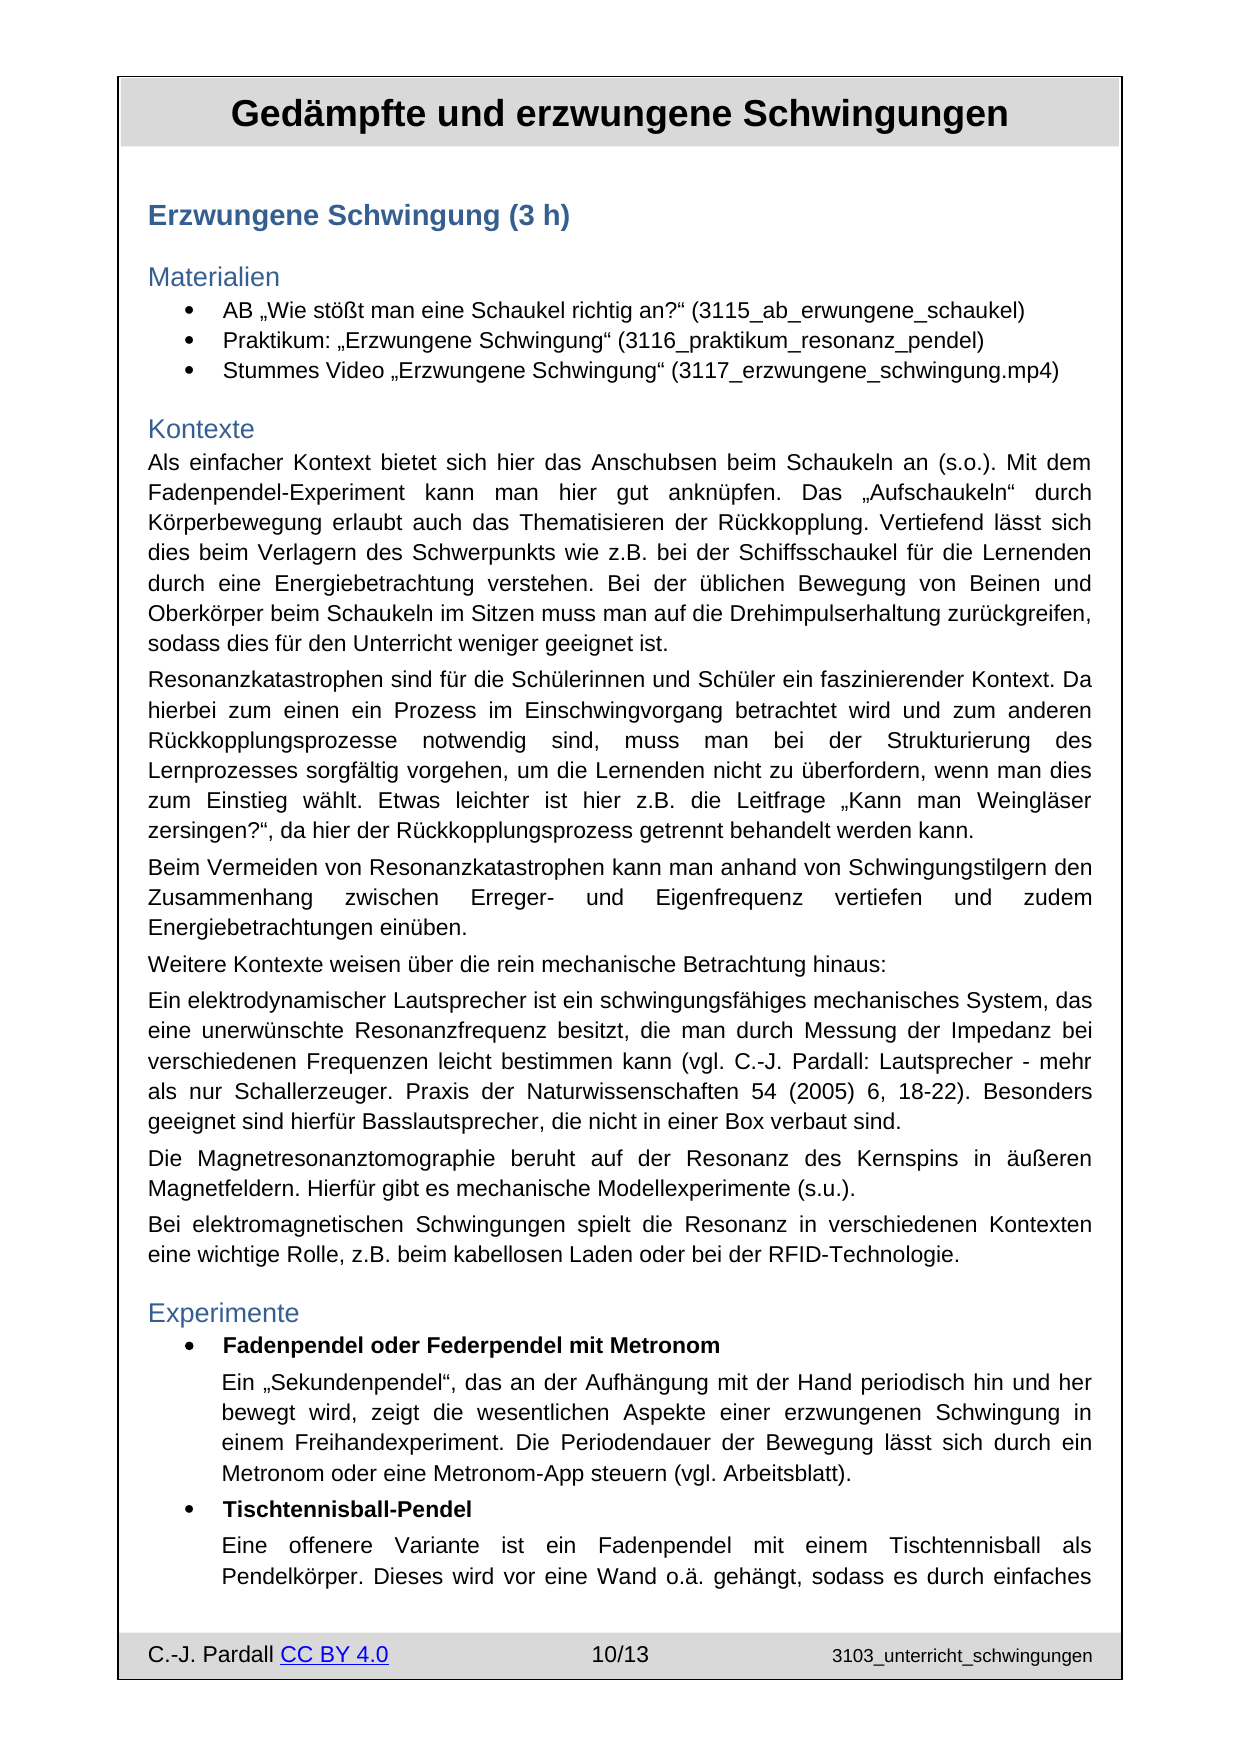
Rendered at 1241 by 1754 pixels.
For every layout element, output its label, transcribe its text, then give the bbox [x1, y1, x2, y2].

subtitle Erzwungene Schwingung (3 h) [148, 198, 1093, 231]
text Weitere Kontexte weisen über die rein mechanische Betrachtung hinaus: [148, 951, 1093, 977]
subtitle Experimente [148, 1297, 1093, 1328]
text Beim Vermeiden von Resonanzkatastrophen kann man anhand von Schwingungstilgern den Zusammenhang zwischen Erreger- und Eigenfrequenz vertiefen und zudem Energiebetrachtungen einüben. [148, 854, 1093, 941]
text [221, 1532, 1093, 1589]
list Stummes Video „Erzwungene Schwingung“ (3117_erzwungene_schwingung.mp4) [185, 357, 1093, 384]
text Ein elektrodynamischer Lautsprecher ist ein schwingungsfähiges mechanisches System, das eine unerwünschte Resonanzfrequenz besitzt, die man durch Messung der Impedanz bei verschiedenen Frequenzen leicht bestimmen kann (vgl. C.-J. Pardall: Lautsprecher - mehr als nur Schallerzeuger. Praxis der Naturwissenschaften 54 (2005) 6, 18-22). Besonders geeignet sind hierfür Basslautsprecher, die nicht in einer Box verbaut sind. [148, 987, 1093, 1134]
subtitle Materialien [148, 261, 1093, 292]
text Resonanzkatastrophen sind für die Schülerinnen und Schüler ein faszinierender Kontext. Da hierbei zum einen ein Prozess im Einschwingvorgang betrachtet wird und zum anderen Rückkopplungsprozesse notwendig sind, muss man bei der Strukturierung des Lernprozesses sorgfältig vorgehen, um die Lernenden nicht zu überfordern, wenn man dies zum Einstieg wählt. Etwas leichter ist hier z.B. die Leitfrage „Kann man Weingläser zersingen?“, da hier der Rückkopplungsprozess getrennt behandelt werden kann. [148, 666, 1093, 844]
text Ein „Sekundenpendel“, das an der Aufhängung mit der Hand periodisch hin und her bewegt wird, zeigt die wesentlichen Aspekte einer erzwungenen Schwingung in einem Freihandexperiment. Die Periodendauer der Bewegung lässt sich durch ein Metronom oder eine Metronom-App steuern (vgl. Arbeitsblatt). [221, 1369, 1093, 1486]
list Praktikum: „Erzwungene Schwingung“ (3116_praktikum_resonanz_pendel) [185, 327, 1093, 354]
list Tischtennisball-Pendel [185, 1496, 1093, 1522]
text Die Magnetresonanztomographie beruht auf der Resonanz des Kernspins in äußeren Magnetfeldern. Hierfür gibt es mechanische Modellexperimente (s.u.). [148, 1144, 1093, 1201]
subtitle Kontexte [148, 413, 1093, 444]
list AB „Wie stößt man eine Schaukel richtig an?“ (3115_ab_erwungene_schaukel) [185, 297, 1093, 323]
list Fadenpendel oder Federpendel mit Metronom [185, 1332, 1093, 1359]
text Bei elektromagnetischen Schwingungen spielt die Resonanz in verschiedenen Kontexten eine wichtige Rolle, z.B. beim kabellosen Laden oder bei der RFID-Technologie. [148, 1211, 1093, 1268]
text Als einfacher Kontext bietet sich hier das Anschubsen beim Schaukeln an (s.o.). Mit dem Fadenpendel-Experiment kann man hier gut anknüpfen. Das „Aufschaukeln“ durch Körperbewegung erlaubt auch das Thematisieren der Rückkopplung. Vertiefend lässt sich dies beim Verlagern des Schwerpunkts wie z.B. bei der Schiffsschaukel für die Lernenden durch eine Energiebetrachtung verstehen. Bei der üblichen Bewegung von Beinen und Oberkörper beim Schaukeln im Sitzen muss man auf die Drehimpulserhaltung zurückgreifen, sodass dies für den Unterricht weniger geeignet ist. [148, 449, 1093, 656]
